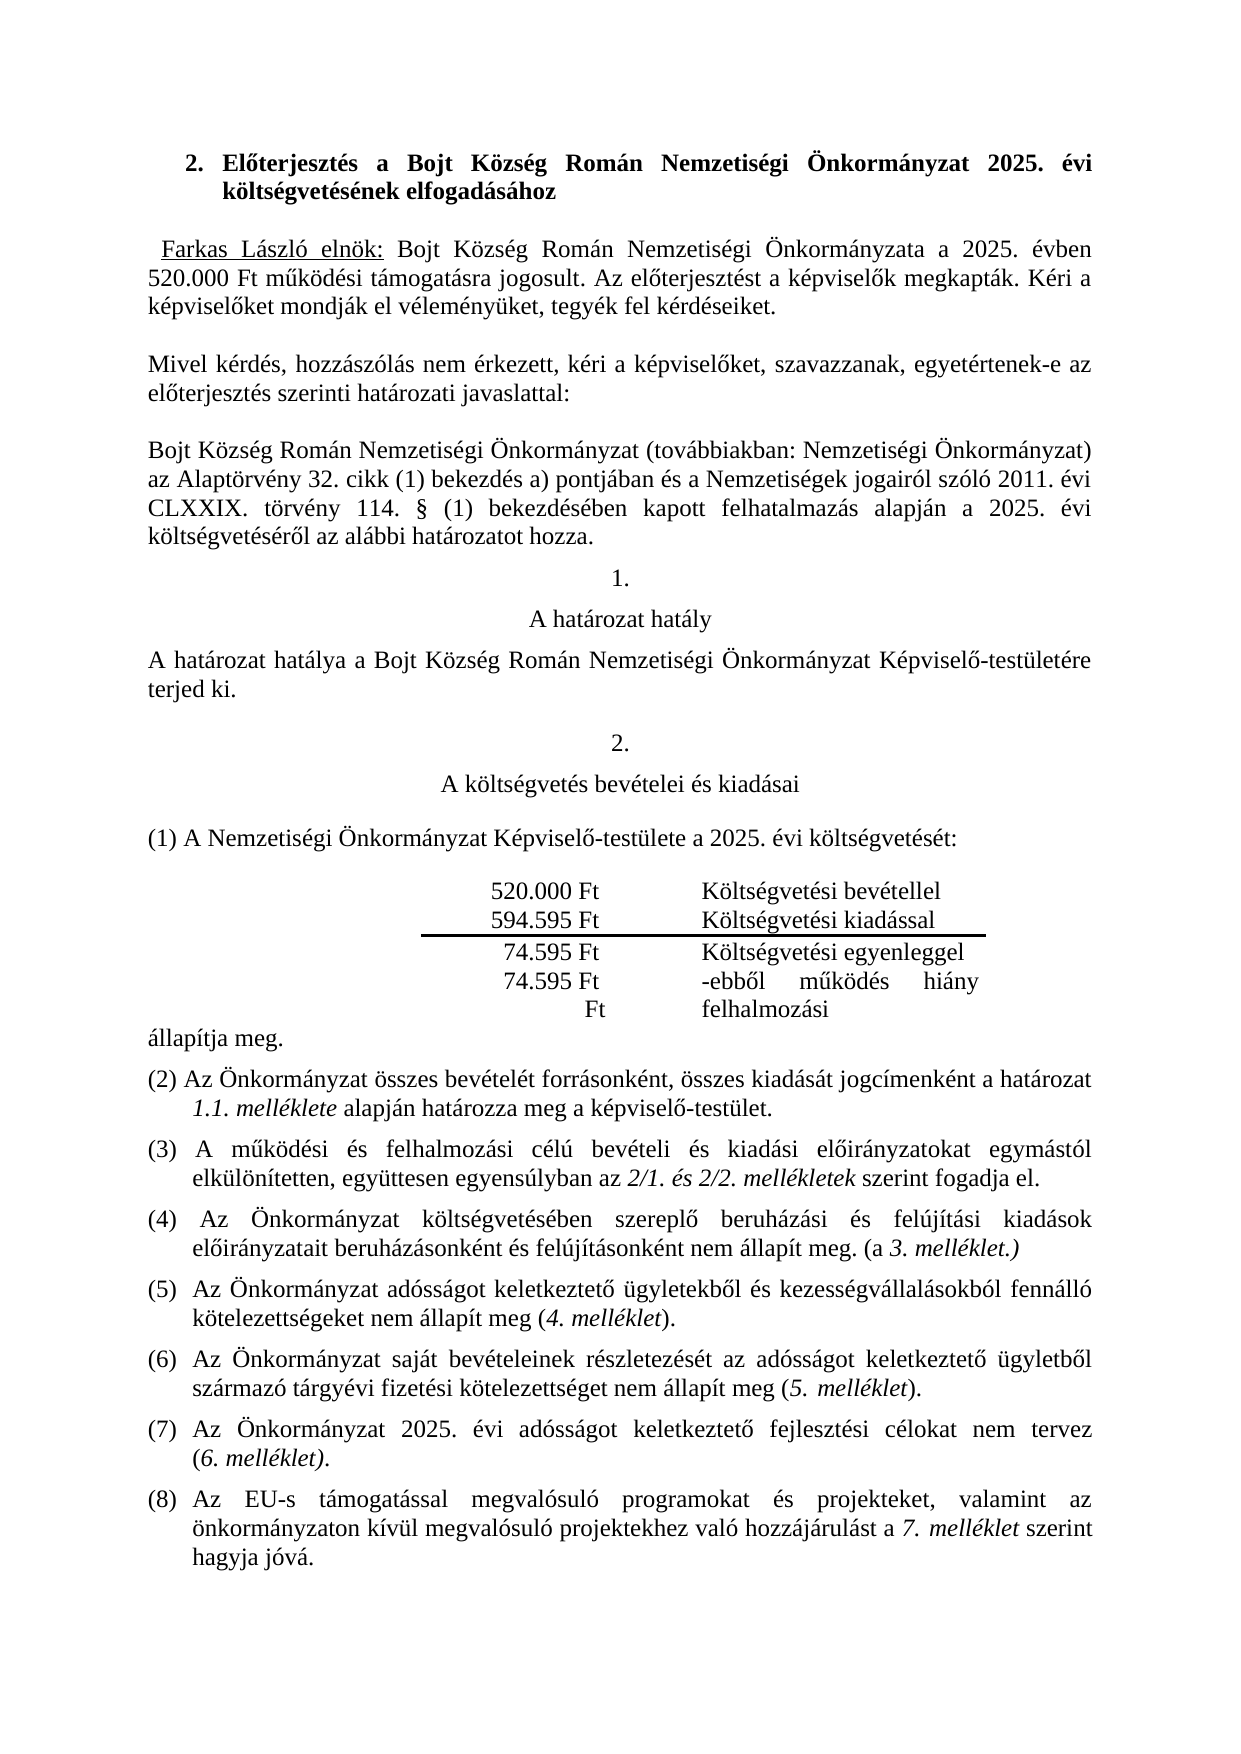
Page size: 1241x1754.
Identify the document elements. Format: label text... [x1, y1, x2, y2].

text (8) Az EU-s támogatással megvalósuló programokat és projekteket, valamint az önkormányzaton kívül megvalósuló projektekhez való hozzájárulást a 7. melléklet szerint hagyja jóvá. [148, 1484, 1092, 1571]
text (4) Az Önkormányzat költségvetésében szereplő beruházási és felújítási kiadások előirányzatait beruházásonként és felújításonként nem állapít meg. (a 3. melléklet.) [148, 1204, 1092, 1262]
text 1. [148, 563, 1092, 591]
text (1) A Nemzetiségi Önkormányzat Képviselő-testülete a 2025. évi költségvetését: [148, 823, 1092, 851]
text Farkas László elnök: Bojt Község Román Nemzetiségi Önkormányzata a 2025. évben 520.000 Ft működési támogatásra jogosult. Az előterjesztést a képviselők megkapták. Kéri a képviselőket mondják el véleményüket, tegyék fel kérdéseiket. [148, 234, 1092, 320]
table_header 520.000 Ft [421, 876, 694, 905]
text A költségvetés bevételei és kiadásai [148, 769, 1092, 798]
text (6) Az Önkormányzat saját bevételeinek részletezését az adósságot keletkeztető ügyletből származó tárgyévi fizetési kötelezettséget nem állapít meg (5. melléklet). [148, 1344, 1092, 1402]
text állapítja meg. [148, 1023, 1092, 1052]
text Mivel kérdés, hozzászólás nem érkezett, kéri a képviselőket, szavazzanak, egyetértenek-e az előterjesztés szerinti határozati javaslattal: [148, 349, 1092, 406]
list Előterjesztés a Bojt Község Román Nemzetiségi Önkormányzat 2025. évi költségvetésének elfogadásához [185, 148, 1092, 205]
table_header Költségvetési bevétellel [694, 876, 986, 905]
text 2. [148, 728, 1092, 756]
text (3) A működési és felhalmozási célú bevételi és kiadási előirányzatokat egymástól elkülönítetten, együttesen egyensúlyban az 2/1. és 2/2. mellékletek szerint fogadja el. [148, 1134, 1092, 1192]
text Bojt Község Román Nemzetiségi Önkormányzat (továbbiakban: Nemzetiségi Önkormányzat) az Alaptörvény 32. cikk (1) bekezdés a) pontjában és a Nemzetiségek jogairól szóló 2011. évi CLXXIX. törvény 114. § (1) bekezdésében kapott felhatalmazás alapján a 2025. évi költségvetéséről az alábbi határozatot hozza. [148, 435, 1092, 550]
text A határozat hatály [148, 604, 1092, 633]
table_cell Költségvetési egyenleggel -ebből működés hiány felhalmozási [694, 937, 986, 1023]
table_cell 74.595 Ft 74.595 Ft Ft [421, 937, 694, 1023]
text (2) Az Önkormányzat összes bevételét forrásonként, összes kiadását jogcímenként a határozat 1.1. melléklete alapján határozza meg a képviselő-testület. [148, 1064, 1092, 1122]
text (7) Az Önkormányzat 2025. évi adósságot keletkeztető fejlesztési célokat nem tervez (6. melléklet). [148, 1414, 1092, 1472]
text (5) Az Önkormányzat adósságot keletkeztető ügyletekből és kezességvállalásokból fennálló kötelezettségeket nem állapít meg (4. melléklet). [148, 1274, 1092, 1332]
table_cell 594.595 Ft [421, 905, 694, 934]
table_cell Költségvetési kiadással [694, 905, 986, 934]
text A határozat hatálya a Bojt Község Román Nemzetiségi Önkormányzat Képviselő-testületére terjed ki. [148, 645, 1092, 703]
